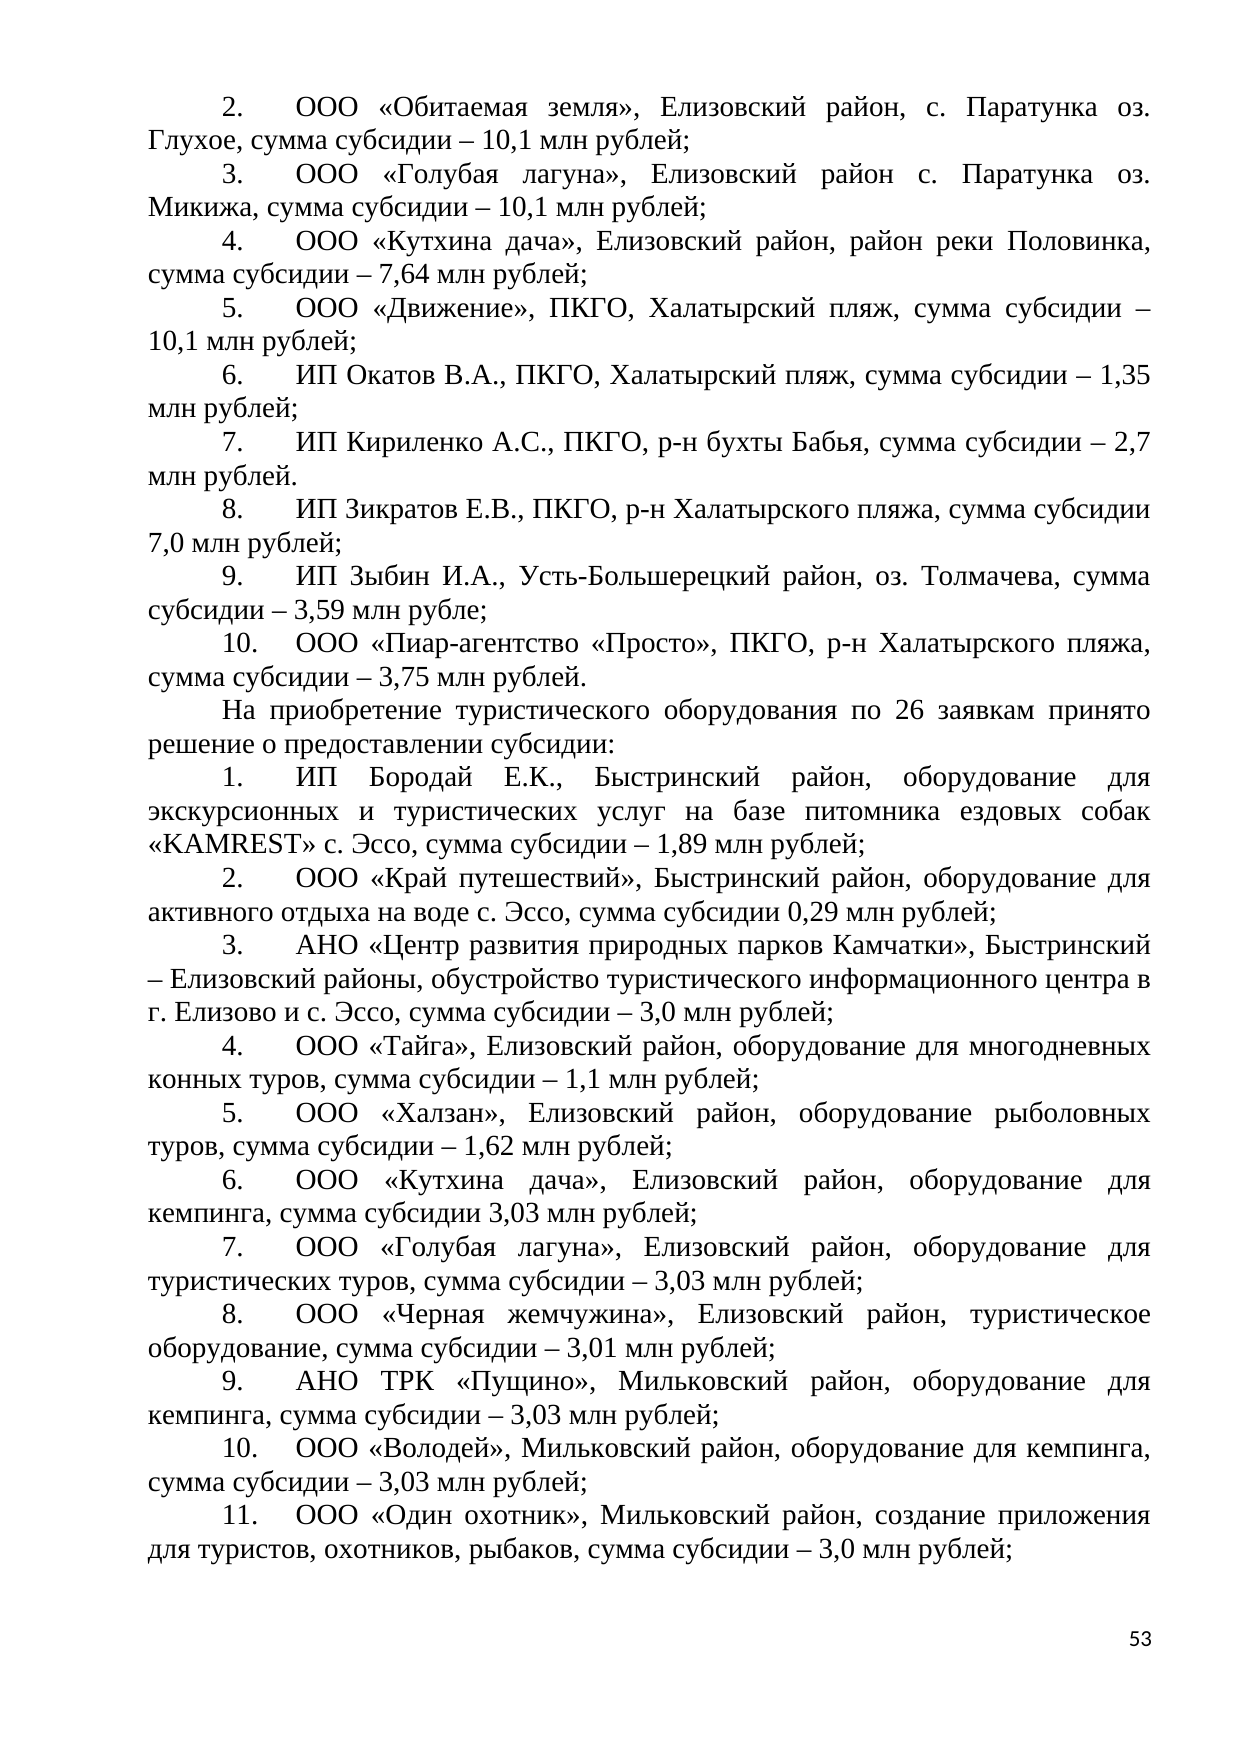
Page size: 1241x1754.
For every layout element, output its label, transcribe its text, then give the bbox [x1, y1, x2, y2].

list ООО «Володей», Мильковский район, оборудование для кемпинга, сумма субсидии – 3,03 млн рублей; [148, 1430, 1152, 1497]
list ООО «Черная жемчужина», Елизовский район, туристическое оборудование, сумма субсидии – 3,01 млн рублей; [148, 1296, 1152, 1363]
list ИП Окатов В.А., ПКГО, Халатырский пляж, сумма субсидии – 1,35 млн рублей; [148, 357, 1152, 424]
list ООО «Один охотник», Мильковский район, создание приложения для туристов, охотников, рыбаков, сумма субсидии – 3,0 млн рублей; [148, 1497, 1152, 1564]
list ООО «Движение», ПКГО, Халатырский пляж, сумма субсидии – 10,1 млн рублей; [148, 290, 1152, 357]
list ООО «Пиар-агентство «Просто», ПКГО, р-н Халатырского пляжа, сумма субсидии – 3,75 млн рублей. [148, 625, 1152, 692]
list ООО «Халзан», Елизовский район, оборудование рыболовных туров, сумма субсидии – 1,62 млн рублей; [148, 1095, 1152, 1162]
list ИП Кириленко А.С., ПКГО, р-н бухты Бабья, сумма субсидии – 2,7 млн рублей. [148, 424, 1152, 491]
list На приобретение туристического оборудования по 26 заявкам принято решение о предоставлении субсидии: [148, 692, 1152, 759]
list АНО «Центр развития природных парков Камчатки», Быстринский – Елизовский районы, обустройство туристического информационного центра в г. Елизово и с. Эссо, сумма субсидии – 3,0 млн рублей; [148, 927, 1152, 1028]
list ООО «Голубая лагуна», Елизовский район с. Паратунка оз. Микижа, сумма субсидии – 10,1 млн рублей; [148, 156, 1152, 223]
list ООО «Край путешествий», Быстринский район, оборудование для активного отдыха на воде с. Эссо, сумма субсидии 0,29 млн рублей; [148, 860, 1152, 927]
list ИП Зикратов Е.В., ПКГО, р-н Халатырского пляжа, сумма субсидии 7,0 млн рублей; [148, 491, 1152, 558]
list АНО ТРК «Пущино», Мильковский район, оборудование для кемпинга, сумма субсидии – 3,03 млн рублей; [148, 1363, 1152, 1430]
list ООО «Обитаемая земля», Елизовский район, с. Паратунка оз. Глухое, сумма субсидии – 10,1 млн рублей; [148, 89, 1152, 156]
list ООО «Тайга», Елизовский район, оборудование для многодневных конных туров, сумма субсидии – 1,1 млн рублей; [148, 1028, 1152, 1095]
list ООО «Кутхина дача», Елизовский район, оборудование для кемпинга, сумма субсидии 3,03 млн рублей; [148, 1162, 1152, 1229]
list ООО «Голубая лагуна», Елизовский район, оборудование для туристических туров, сумма субсидии – 3,03 млн рублей; [148, 1229, 1152, 1296]
list ИП Бородай Е.К., Быстринский район, оборудование для экскурсионных и туристических услуг на базе питомника ездовых собак «KAMREST» с. Эссо, сумма субсидии – 1,89 млн рублей; [148, 759, 1152, 860]
list ИП Зыбин И.А., Усть-Большерецкий район, оз. Толмачева, сумма субсидии – 3,59 млн рубле; [148, 558, 1152, 625]
list ООО «Кутхина дача», Елизовский район, район реки Половинка, сумма субсидии – 7,64 млн рублей; [148, 223, 1152, 290]
